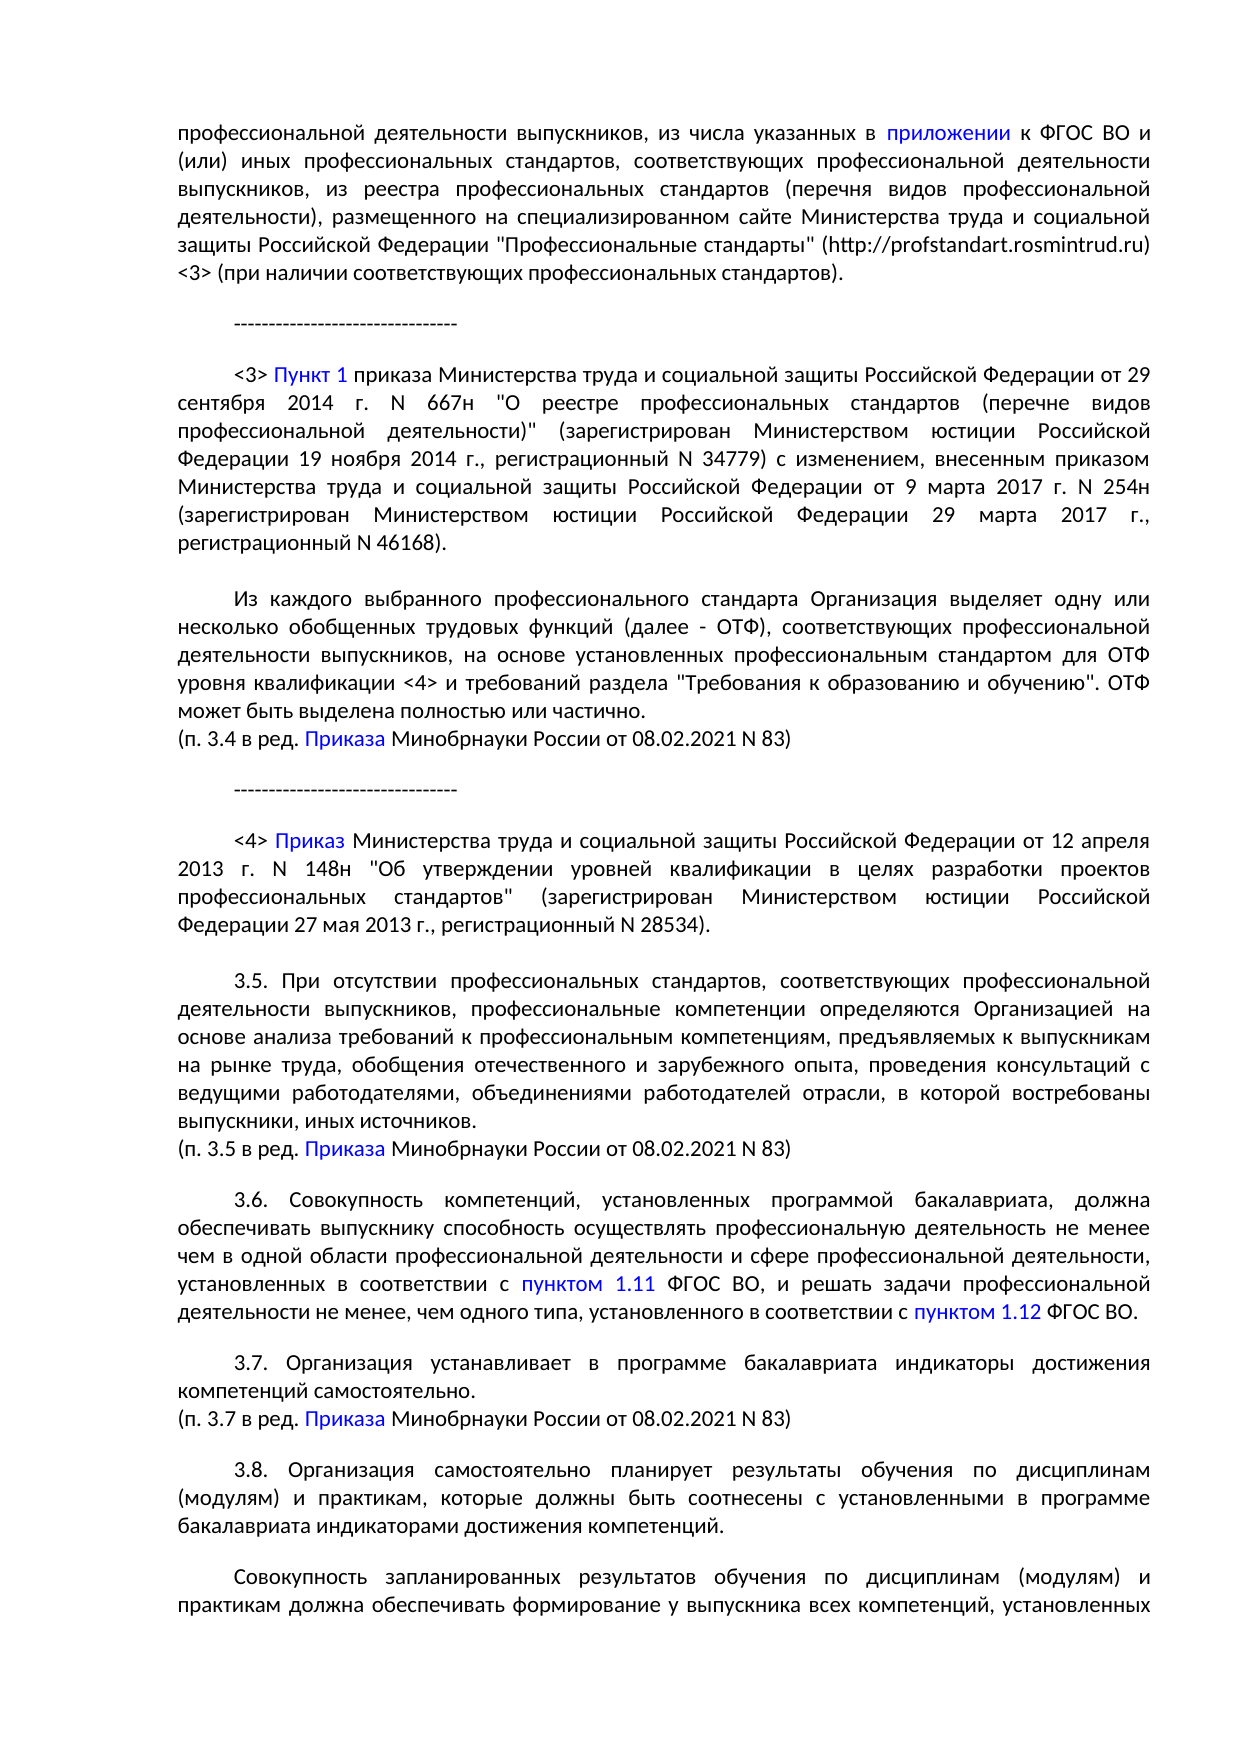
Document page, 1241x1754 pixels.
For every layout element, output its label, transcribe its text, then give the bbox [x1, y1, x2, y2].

text <3> Пункт 1 приказа Министерства труда и социальной защиты Российской Федерации от 29 сентября 2014 г. N 667н "О реестре профессиональных стандартов (перечне видов профессиональной деятельности)" (зарегистрирован Министерством юстиции Российской Федерации 19 ноября 2014 г., регистрационный N 34779) с изменением, внесенным приказом Министерства труда и социальной защиты Российской Федерации от 9 марта 2017 г. N 254н (зарегистрирован Министерством юстиции Российской Федерации 29 марта 2017 г., регистрационный N 46168). [177, 360, 1152, 556]
text 3.5. При отсутствии профессиональных стандартов, соответствующих профессиональной деятельности выпускников, профессиональные компетенции определяются Организацией на основе анализа требований к профессиональным компетенциям, предъявляемых к выпускникам на рынке труда, обобщения отечественного и зарубежного опыта, проведения консультаций с ведущими работодателями, объединениями работодателей отрасли, в которой востребованы выпускники, иных источников. [177, 966, 1152, 1134]
text 3.6. Совокупность компетенций, установленных программой бакалавриата, должна обеспечивать выпускнику способность осуществлять профессиональную деятельность не менее чем в одной области профессиональной деятельности и сфере профессиональной деятельности, установленных в соответствии с пунктом 1.11 ФГОС ВО, и решать задачи профессиональной деятельности не менее, чем одного типа, установленного в соответствии с пунктом 1.12 ФГОС ВО. [177, 1185, 1152, 1326]
text -------------------------------- [177, 309, 1152, 337]
text 3.8. Организация самостоятельно планирует результаты обучения по дисциплинам (модулям) и практикам, которые должны быть соотнесены с установленными в программе бакалавриата индикаторами достижения компетенций. [177, 1455, 1152, 1539]
text (п. 3.5 в ред. Приказа Минобрнауки России от 08.02.2021 N 83) [177, 1134, 1152, 1162]
text -------------------------------- [177, 775, 1152, 803]
text Из каждого выбранного профессионального стандарта Организация выделяет одну или несколько обобщенных трудовых функций (далее - ОТФ), соответствующих профессиональной деятельности выпускников, на основе установленных профессиональным стандартом для ОТФ уровня квалификации <4> и требований раздела "Требования к образованию и обучению". ОТФ может быть выделена полностью или частично. [177, 584, 1152, 724]
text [177, 1562, 1152, 1618]
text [177, 118, 1152, 286]
text 3.7. Организация устанавливает в программе бакалавриата индикаторы достижения компетенций самостоятельно. [177, 1348, 1152, 1404]
text (п. 3.4 в ред. Приказа Минобрнауки России от 08.02.2021 N 83) [177, 724, 1152, 752]
text (п. 3.7 в ред. Приказа Минобрнауки России от 08.02.2021 N 83) [177, 1404, 1152, 1432]
text <4> Приказ Министерства труда и социальной защиты Российской Федерации от 12 апреля 2013 г. N 148н "Об утверждении уровней квалификации в целях разработки проектов профессиональных стандартов" (зарегистрирован Министерством юстиции Российской Федерации 27 мая 2013 г., регистрационный N 28534). [177, 826, 1152, 938]
